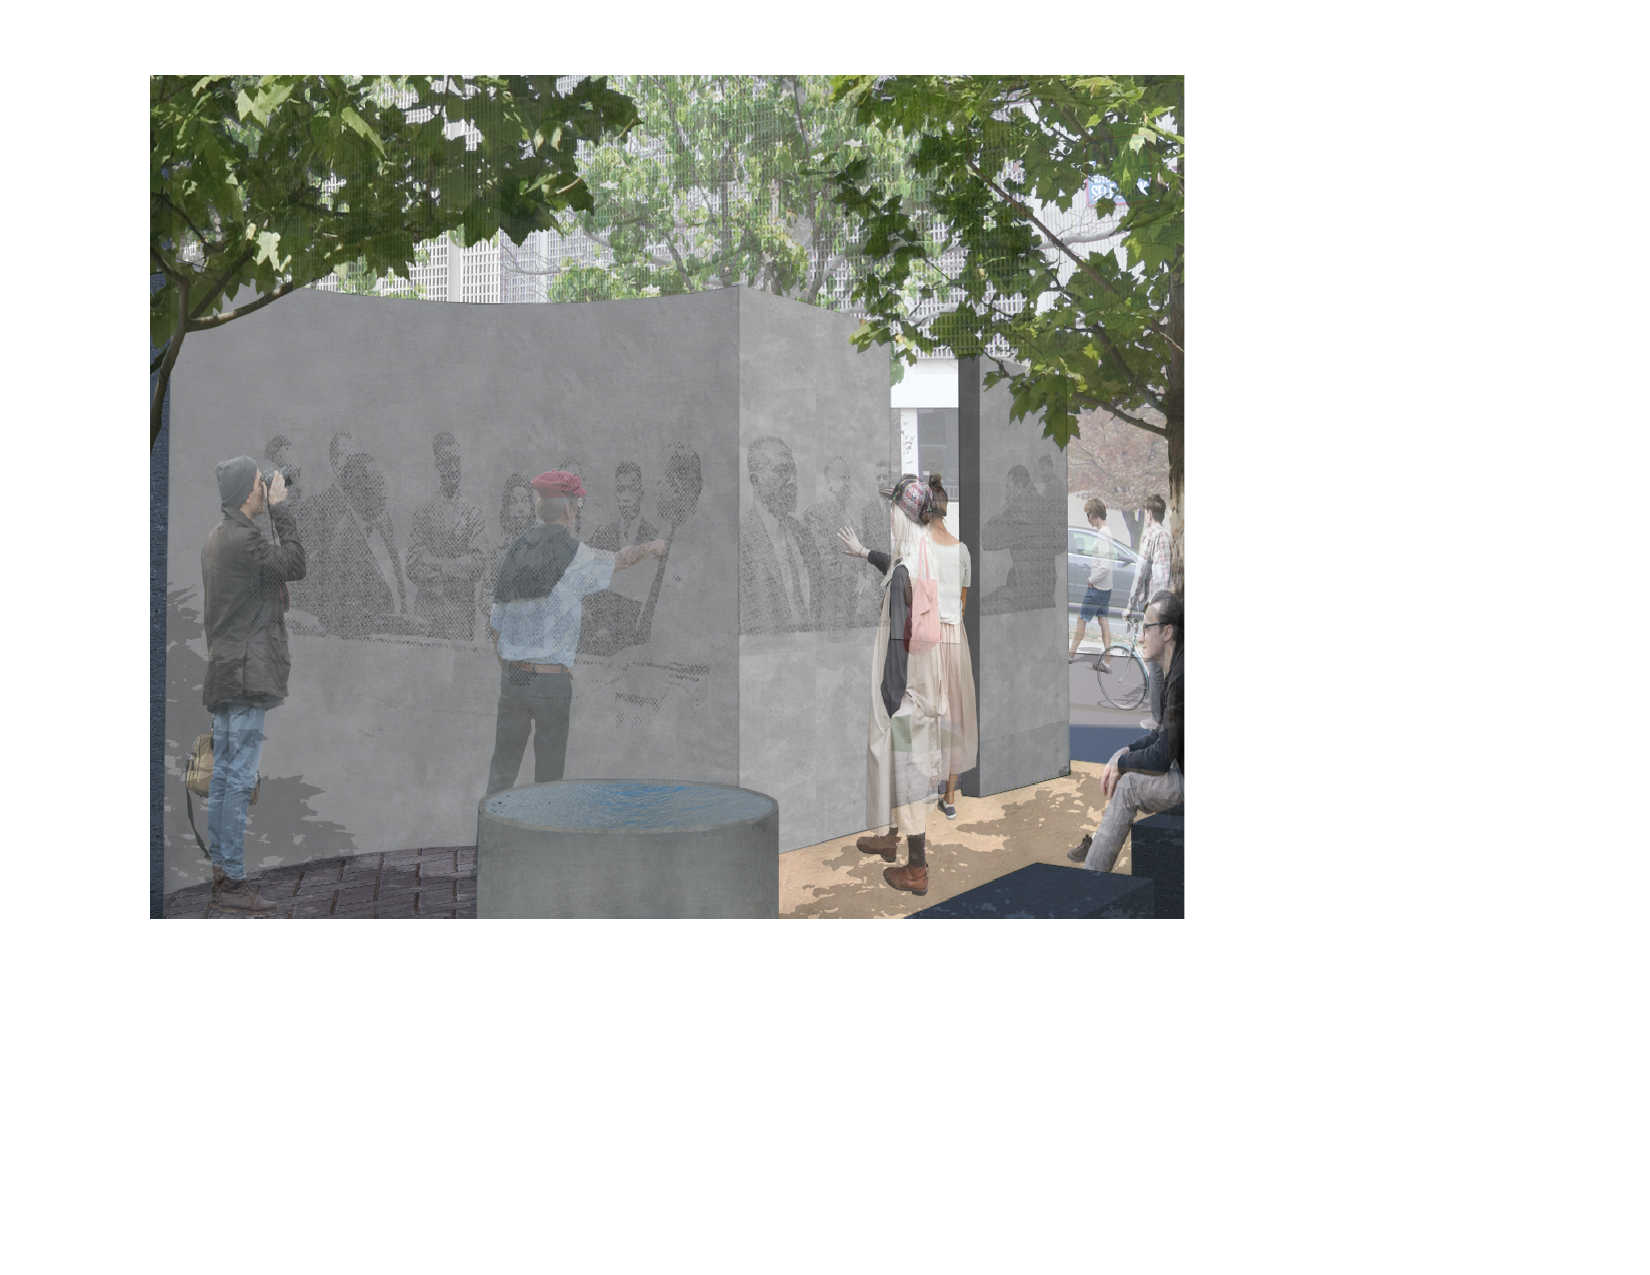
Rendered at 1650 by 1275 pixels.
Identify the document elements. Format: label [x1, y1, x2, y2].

picture [150, 75, 1185, 919]
